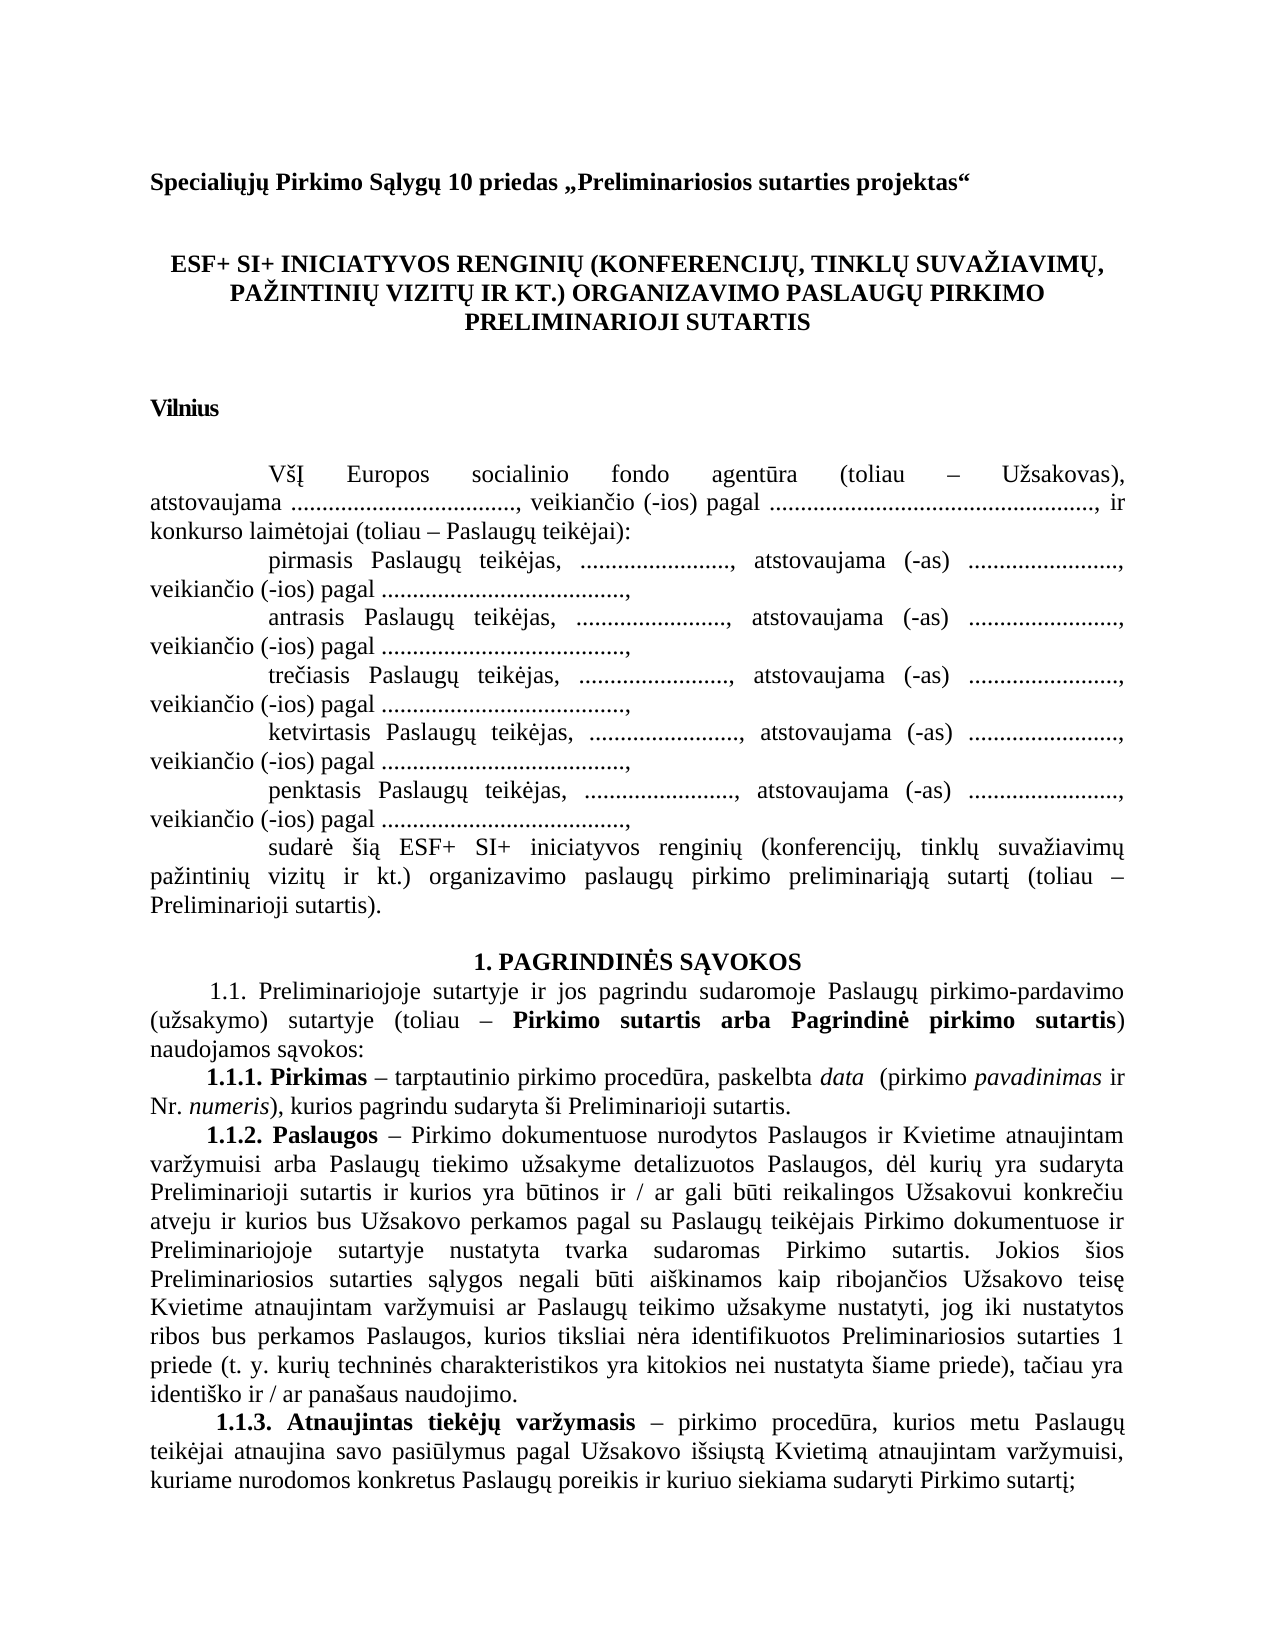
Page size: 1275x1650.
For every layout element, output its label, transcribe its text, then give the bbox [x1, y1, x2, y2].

list PAGRINDINĖS SĄVOKOS [150, 947, 1125, 976]
subtitle Specialiųjų Pirkimo Sąlygų 10 priedas „Preliminariosios sutarties projektas“ [150, 167, 1125, 195]
text ESF+ SI+ INICIATYVOS RENGINIŲ (KONFERENCIJŲ, TINKLŲ SUVAŽIAVIMŲ, PAŽINTINIŲ VIZITŲ IR KT.) ORGANIZAVIMO PASLAUGŲ PIRKIMO PRELIMINARIOJI SUTARTIS [150, 249, 1125, 335]
text pirmasis Paslaugų teikėjas, ........................, atstovaujama (-as) ........................, veikiančio (-ios) pagal ......................................., [150, 545, 1125, 602]
text sudarė šią ESF+ SI+ iniciatyvos renginių (konferencijų, tinklų suvažiavimų pažintinių vizitų ir kt.) organizavimo paslaugų pirkimo preliminariąją sutartį (toliau – Preliminarioji sutartis). [150, 832, 1125, 919]
text antrasis Paslaugų teikėjas, ........................, atstovaujama (-as) ........................, veikiančio (-ios) pagal ......................................., [150, 602, 1125, 660]
list 1.1.2. Paslaugos – Pirkimo dokumentuose nurodytos Paslaugos ir Kvietime atnaujintam varžymuisi arba Paslaugų tiekimo užsakyme detalizuotos Paslaugos, dėl kurių yra sudaryta Preliminarioji sutartis ir kurios yra būtinos ir / ar gali būti reikalingos Užsakovui konkrečiu atveju ir kurios bus Užsakovo perkamos pagal su Paslaugų teikėjais Pirkimo dokumentuose ir Preliminariojoje sutartyje nustatyta tvarka sudaromas Pirkimo sutartis. Jokios šios Preliminariosios sutarties sąlygos negali būti aiškinamos kaip ribojančios Užsakovo teisę Kvietime atnaujintam varžymuisi ar Paslaugų teikimo užsakyme nustatyti, jog iki nustatytos ribos bus perkamos Paslaugos, kurios tiksliai nėra identifikuotos Preliminariosios sutarties 1 priede (t. y. kurių techninės charakteristikos yra kitokios nei nustatyta šiame priede), tačiau yra identiško ir / ar panašaus naudojimo. [150, 1120, 1125, 1407]
list 1.1.1. Pirkimas – tarptautinio pirkimo procedūra, paskelbta data (pirkimo pavadinimas ir Nr. numeris), kurios pagrindu sudaryta ši Preliminarioji sutartis. [150, 1062, 1125, 1120]
text penktasis Paslaugų teikėjas, ........................, atstovaujama (-as) ........................, veikiančio (-ios) pagal ......................................., [150, 775, 1125, 832]
title Vilnius [150, 393, 1125, 422]
text 1.1. Preliminariojoje sutartyje ir jos pagrindu sudaromoje Paslaugų pirkimo-pardavimo (užsakymo) sutartyje (toliau – Pirkimo sutartis arba Pagrindinė pirkimo sutartis) naudojamos sąvokos: [150, 976, 1125, 1062]
text VšĮ Europos socialinio fondo agentūra (toliau – Užsakovas), atstovaujama ...................................., veikiančio (-ios) pagal ...................................................., ir konkurso laimėtojai (toliau – Paslaugų teikėjai): [150, 459, 1125, 545]
list 1.1.3. Atnaujintas tiekėjų varžymasis – pirkimo procedūra, kurios metu Paslaugų teikėjai atnaujina savo pasiūlymus pagal Užsakovo išsiųstą Kvietimą atnaujintam varžymuisi, kuriame nurodomos konkretus Paslaugų poreikis ir kuriuo siekiama sudaryti Pirkimo sutartį; [150, 1407, 1125, 1494]
text ketvirtasis Paslaugų teikėjas, ........................, atstovaujama (-as) ........................, veikiančio (-ios) pagal ......................................., [150, 717, 1125, 775]
text trečiasis Paslaugų teikėjas, ........................, atstovaujama (-as) ........................, veikiančio (-ios) pagal ......................................., [150, 660, 1125, 717]
